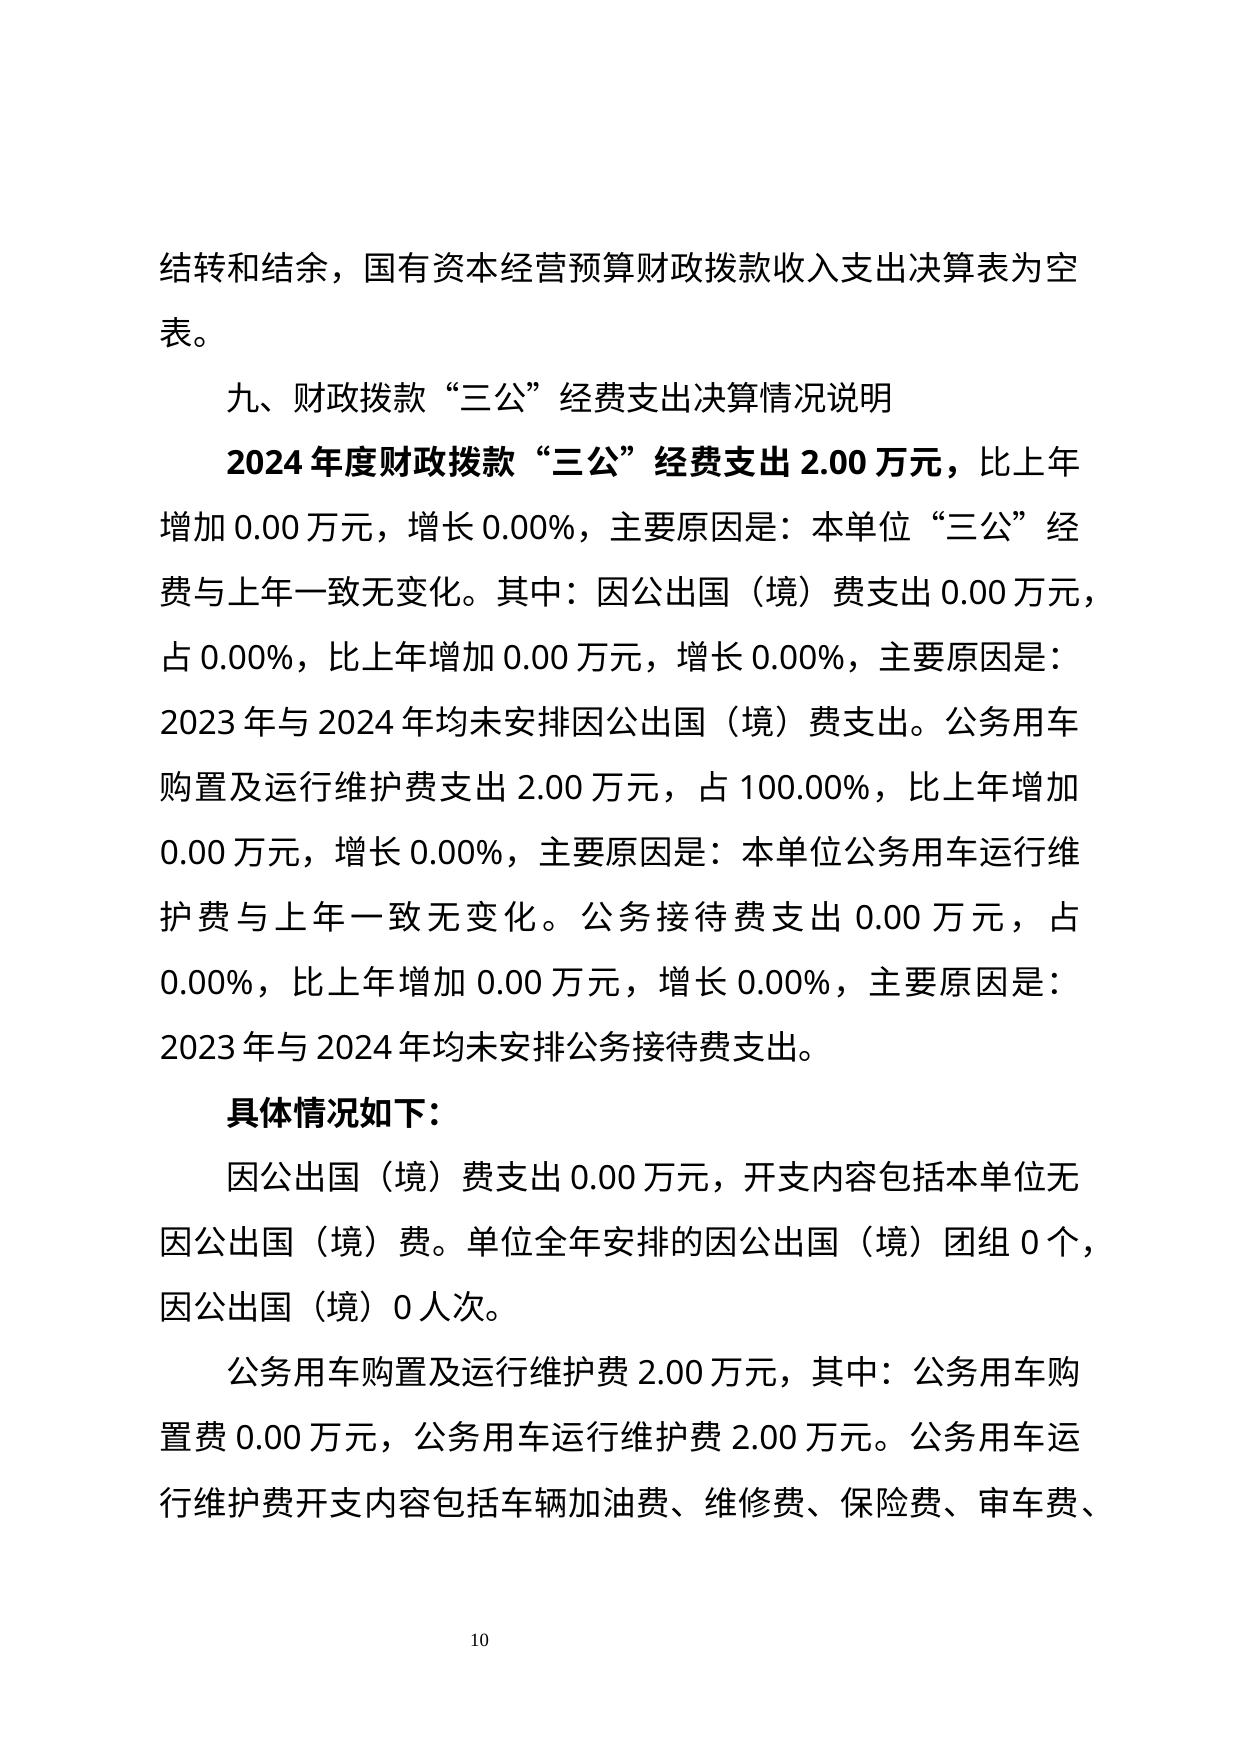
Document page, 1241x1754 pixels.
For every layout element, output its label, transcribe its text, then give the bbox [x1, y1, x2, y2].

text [159, 1338, 1081, 1533]
text 具体情况如下： [159, 1078, 1081, 1143]
text 九、财政拨款“三公”经费支出决算情况说明 [159, 363, 1081, 428]
text 2024年度财政拨款“三公”经费支出2.00万元，比上年增加0.00万元，增长0.00%，主要原因是：本单位“三公”经费与上年一致无变化。其中：因公出国（境）费支出0.00万元，占0.00%，比上年增加0.00万元，增长0.00%，主要原因是：2023年与2024年均未安排因公出国（境）费支出。公务用车购置及运行维护费支出2.00万元，占100.00%，比上年增加0.00万元，增长0.00%，主要原因是：本单位公务用车运行维护费与上年一致无变化。公务接待费支出0.00万元，占0.00%，比上年增加0.00万元，增长0.00%，主要原因是：2023年与2024年均未安排公务接待费支出。 [159, 428, 1081, 1078]
text 因公出国（境）费支出0.00万元，开支内容包括本单位无因公出国（境）费。单位全年安排的因公出国（境）团组0个，因公出国（境）0人次。 [159, 1143, 1081, 1338]
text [159, 233, 1081, 363]
